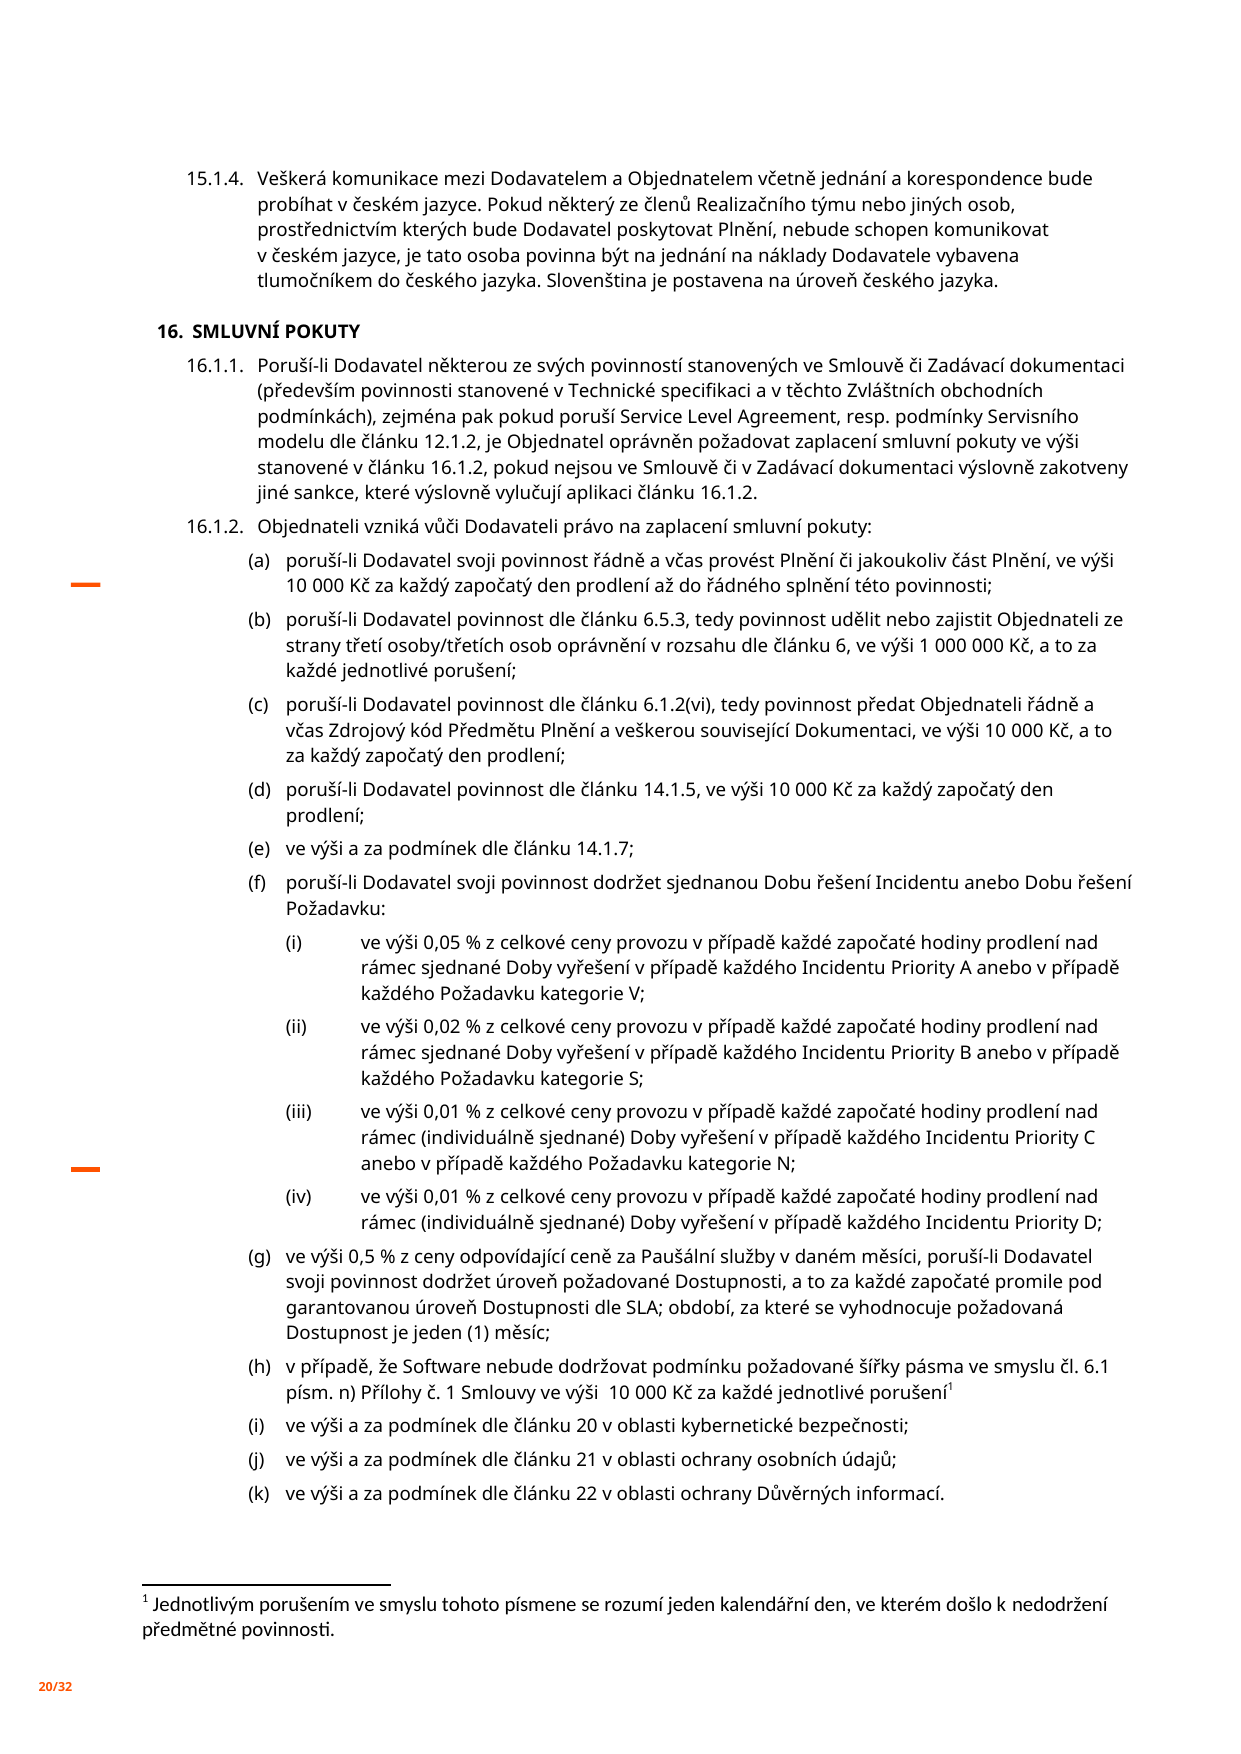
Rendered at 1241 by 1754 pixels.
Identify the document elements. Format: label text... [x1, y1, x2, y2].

list ve výši 0,5 % z ceny odpovídající ceně za Paušální služby v daném měsíci, poruší-li Dodavatel svoji povinnost dodržet úroveň požadované Dostupnosti, a to za každé započaté promile pod garantovanou úroveň Dostupnosti dle SLA; období, za které se vyhodnocuje požadovaná Dostupnost je jeden (1) měsíc; [248, 1243, 1134, 1345]
text Veškerá komunikace mezi Dodavatelem a Objednatelem včetně jednání a korespondence bude probíhat v českém jazyce. Pokud některý ze členů Realizačního týmu nebo jiných osob, prostřednictvím kterých bude Dodavatel poskytovat Plnění, nebude schopen komunikovat v českém jazyce, je tato osoba povinna být na jednání na náklady Dodavatele vybavena tlumočníkem do českého jazyka. Slovenština je postavena na úroveň českého jazyka. [186, 165, 1134, 293]
list poruší-li Dodavatel povinnost dle článku 6.1.2(vi), tedy povinnost předat Objednateli řádně a včas Zdrojový kód Předmětu Plnění a veškerou související Dokumentaci, ve výši 10 000 Kč, a to za každý započatý den prodlení; [248, 691, 1134, 768]
list poruší-li Dodavatel svoji povinnost řádně a včas provést Plnění či jakoukoliv část Plnění, ve výši 10 000 Kč za každý započatý den prodlení až do řádného splnění této povinnosti; [248, 547, 1134, 598]
list ve výši 0,01 % z celkové ceny provozu v případě každé započaté hodiny prodlení nad rámec (individuálně sjednané) Doby vyřešení v případě každého Incidentu Priority D; [286, 1184, 1134, 1235]
list v případě, že Software nebude dodržovat podmínku požadované šířky pásma ve smyslu čl. 6.1 písm. n) Přílohy č. 1 Smlouvy ve výši 10 000 Kč za každé jednotlivé porušení [248, 1353, 1134, 1404]
list poruší-li Dodavatel povinnost dle článku 6.5.3, tedy povinnost udělit nebo zajistit Objednateli ze strany třetí osoby/třetích osob oprávnění v rozsahu dle článku 6, ve výši 1 000 000 Kč, a to za každé jednotlivé porušení; [248, 607, 1134, 683]
text Smluvní pokuty [157, 318, 1134, 343]
list ve výši 0,05 % z celkové ceny provozu v případě každé započaté hodiny prodlení nad rámec sjednané Doby vyřešení v případě každého Incidentu Priority A anebo v případě každého Požadavku kategorie V; [286, 929, 1134, 1006]
text Poruší-li Dodavatel některou ze svých povinností stanovených ve Smlouvě či Zadávací dokumentaci (především povinnosti stanovené v Technické specifikaci a v těchto Zvláštních obchodních podmínkách), zejména pak pokud poruší Service Level Agreement, resp. podmínky Servisního modelu dle článku 12.1.2, je Objednatel oprávněn požadovat zaplacení smluvní pokuty ve výši stanovené v článku 16.1.2, pokud nejsou ve Smlouvě či v Zadávací dokumentaci výslovně zakotveny jiné sankce, které výslovně vylučují aplikaci článku 16.1.2. [186, 352, 1134, 505]
list poruší-li Dodavatel povinnost dle článku 14.1.7, ve výši 10 000 Kč za každý započatý den prodlení; [248, 776, 1134, 827]
list ve výši a za podmínek dle článku 22 v oblasti ochrany Důvěrných informací. [248, 1481, 1134, 1506]
list poruší-li Dodavatel svoji povinnost dodržet sjednanou Dobu řešení Incidentu anebo Dobu řešení Požadavku: [248, 869, 1134, 921]
list ve výši a za podmínek dle článku 14.1.7; [248, 836, 1134, 861]
text Objednateli vzniká vůči Dodavateli právo na zaplacení smluvní pokuty: [186, 513, 1134, 539]
list ve výši a za podmínek dle článku 21 v oblasti ochrany osobních údajů; [248, 1447, 1134, 1472]
list ve výši 0,02 % z celkové ceny provozu v případě každé započaté hodiny prodlení nad rámec sjednané Doby vyřešení v případě každého Incidentu Priority B anebo v případě každého Požadavku kategorie S; [286, 1014, 1134, 1090]
list ve výši 0,01 % z celkové ceny provozu v případě každé započaté hodiny prodlení nad rámec (individuálně sjednané) Doby vyřešení v případě každého Incidentu Priority C anebo v případě každého Požadavku kategorie N; [286, 1099, 1134, 1175]
list ve výši a za podmínek dle článku 20 v oblasti kybernetické bezpečnosti; [248, 1413, 1134, 1438]
